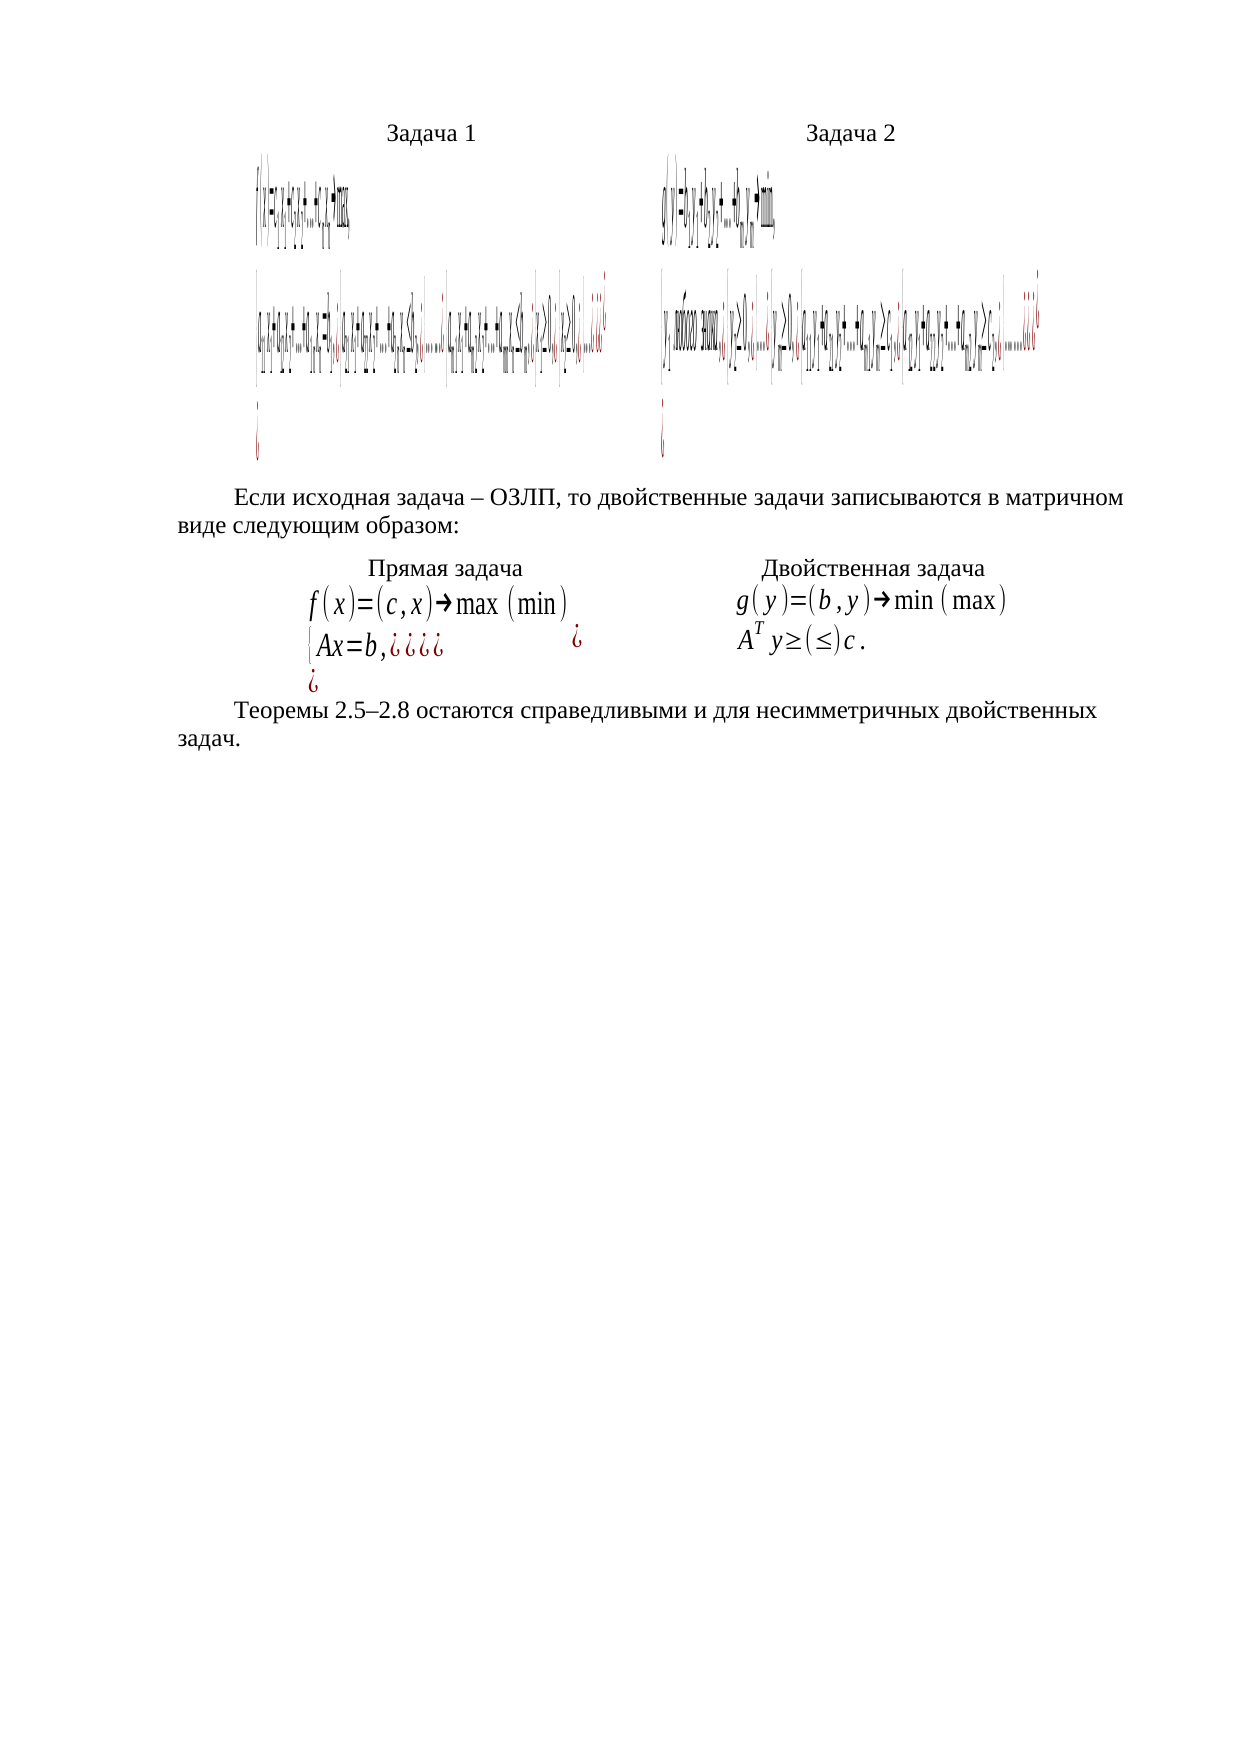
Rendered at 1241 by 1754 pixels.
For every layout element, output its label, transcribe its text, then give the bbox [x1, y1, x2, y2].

table_cell [618, 147, 1084, 467]
table_cell [236, 582, 654, 695]
table_header Задача 1 [245, 118, 618, 147]
text Теоремы 2.5–2.8 остаются справедливыми и для несимметричных двойственных задач. [177, 695, 1152, 752]
table_cell [654, 582, 1092, 695]
table_header Прямая задача [236, 554, 654, 582]
table_header Задача 2 [618, 118, 1084, 147]
text Если исходная задача – ОЗЛП, то двойственные задачи записываются в матричном виде следующим образом: [177, 482, 1152, 539]
table_header Двойственная задача [654, 554, 1092, 582]
table_cell [245, 147, 618, 467]
